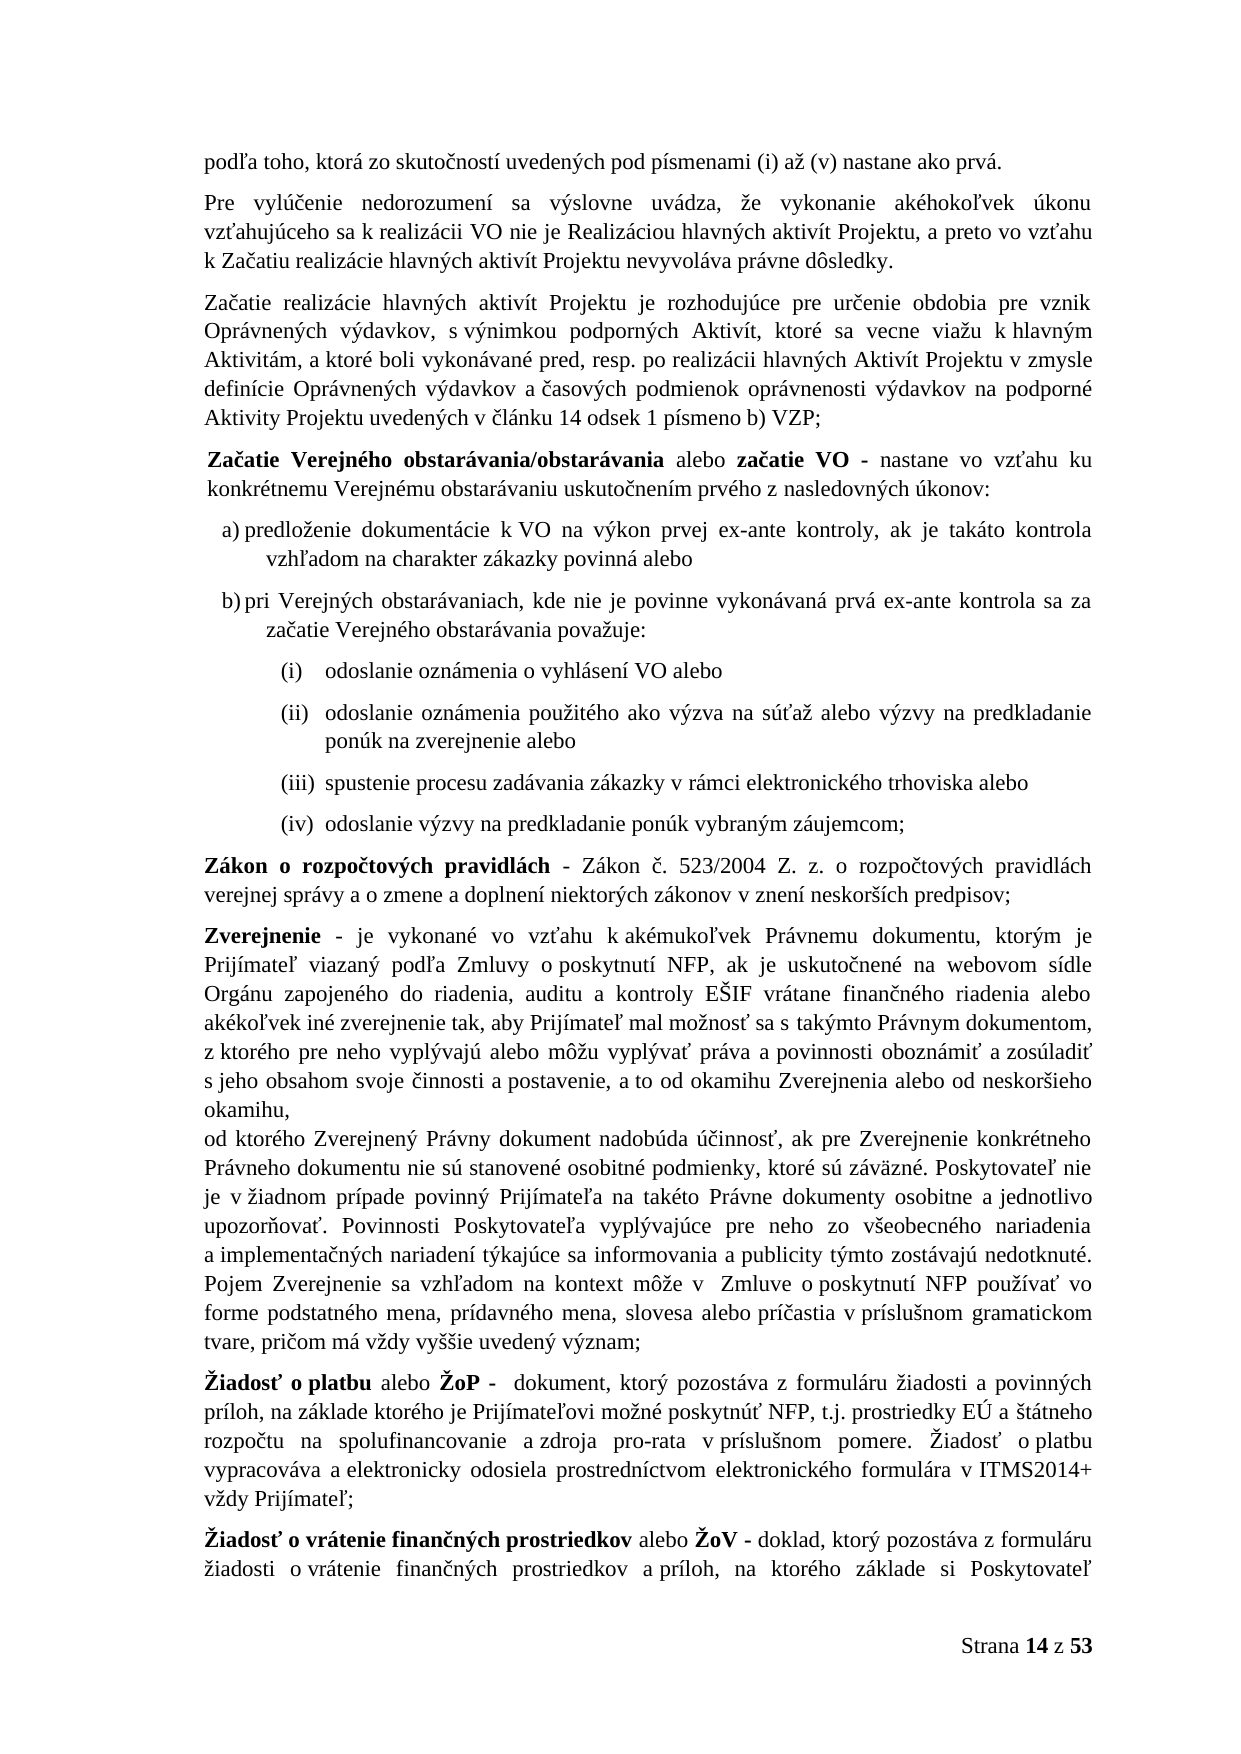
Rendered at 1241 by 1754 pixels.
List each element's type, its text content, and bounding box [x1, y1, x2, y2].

list Začatie Verejného obstarávania/obstarávania alebo začatie VO - nastane vo vzťahu ku konkrétnemu Verejnému obstarávaniu uskutočnením prvého z nasledovných úkonov: [207, 446, 1092, 501]
list podľa toho, ktorá zo skutočností uvedených pod písmenami (i) až (v) nastane ako prvá. [204, 148, 1092, 174]
text Zverejnenie - je vykonané vo vzťahu k akémukoľvek Právnemu dokumentu, ktorým je Prijímateľ viazaný podľa Zmluvy o poskytnutí NFP, ak je uskutočnené na webovom sídle Orgánu zapojeného do riadenia, auditu a kontroly EŠIF vrátane finančného riadenia alebo akékoľvek iné zverejnenie tak, aby Prijímateľ mal možnosť sa s takýmto Právnym dokumentom, z ktorého pre neho vyplývajú alebo môžu vyplývať práva a povinnosti oboznámiť a zosúladiť s jeho obsahom svoje činnosti a postavenie, a to od okamihu Zverejnenia alebo od neskoršieho okamihu, od ktorého Zverejnený Právny dokument nadobúda účinnosť, ak pre Zverejnenie konkrétneho Právneho dokumentu nie sú stanovené osobitné podmienky, ktoré sú záväzné. Poskytovateľ nie je v žiadnom prípade povinný Prijímateľa na takéto Právne dokumenty osobitne a jednotlivo upozorňovať. Povinnosti Poskytovateľa vyplývajúce pre neho zo všeobecného nariadenia a implementačných nariadení týkajúce sa informovania a publicity týmto zostávajú nedotknuté. Pojem Zverejnenie sa vzhľadom na kontext môže v Zmluve o poskytnutí NFP používať vo forme podstatného mena, prídavného mena, slovesa alebo príčastia v príslušnom gramatickom tvare, pričom má vždy vyššie uvedený význam; [204, 922, 1092, 1354]
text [204, 1526, 1092, 1582]
list odoslanie oznámenia o vyhlásení VO alebo [281, 657, 1092, 683]
list Pre vylúčenie nedorozumení sa výslovne uvádza, že vykonanie akéhokoľvek úkonu vzťahujúceho sa k realizácii VO nie je Realizáciou hlavných aktivít Projektu, a preto vo vzťahu k Začatiu realizácie hlavných aktivít Projektu nevyvoláva právne dôsledky. [204, 189, 1092, 273]
list Začatie realizácie hlavných aktivít Projektu je rozhodujúce pre určenie obdobia pre vznik Oprávnených výdavkov, s výnimkou podporných Aktivít, ktoré sa vecne viažu k hlavným Aktivitám, a ktoré boli vykonávané pred, resp. po realizácii hlavných Aktivít Projektu v zmysle definície Oprávnených výdavkov a časových podmienok oprávnenosti výdavkov na podporné Aktivity Projektu uvedených v článku 14 odsek 1 písmeno b) VZP; [204, 288, 1092, 431]
list odoslanie oznámenia použitého ako výzva na súťaž alebo výzvy na predkladanie ponúk na zverejnenie alebo [281, 698, 1092, 754]
text Žiadosť o platbu alebo ŽoP - dokument, ktorý pozostáva z formuláru žiadosti a povinných príloh, na základe ktorého je Prijímateľovi možné poskytnúť NFP, t.j. prostriedky EÚ a štátneho rozpočtu na spolufinancovanie a zdroja pro-rata v príslušnom pomere. Žiadosť o platbu vypracováva a elektronicky odosiela prostredníctvom elektronického formulára v ITMS2014+ vždy Prijímateľ; [204, 1369, 1092, 1511]
list pri Verejných obstarávaniach, kde nie je povinne vykonávaná prvá ex-ante kontrola sa za začatie Verejného obstarávania považuje: [222, 587, 1092, 642]
list predloženie dokumentácie k VO na výkon prvej ex-ante kontroly, ak je takáto kontrola vzhľadom na charakter zákazky povinná alebo [222, 516, 1092, 572]
list odoslanie výzvy na predkladanie ponúk vybraným záujemcom; [281, 810, 1092, 837]
list spustenie procesu zadávania zákazky v rámci elektronického trhoviska alebo [281, 769, 1092, 795]
list Zákon o rozpočtových pravidlách - Zákon č. 523/2004 Z. z. o rozpočtových pravidlách verejnej správy a o zmene a doplnení niektorých zákonov v znení neskorších predpisov; [204, 852, 1092, 907]
